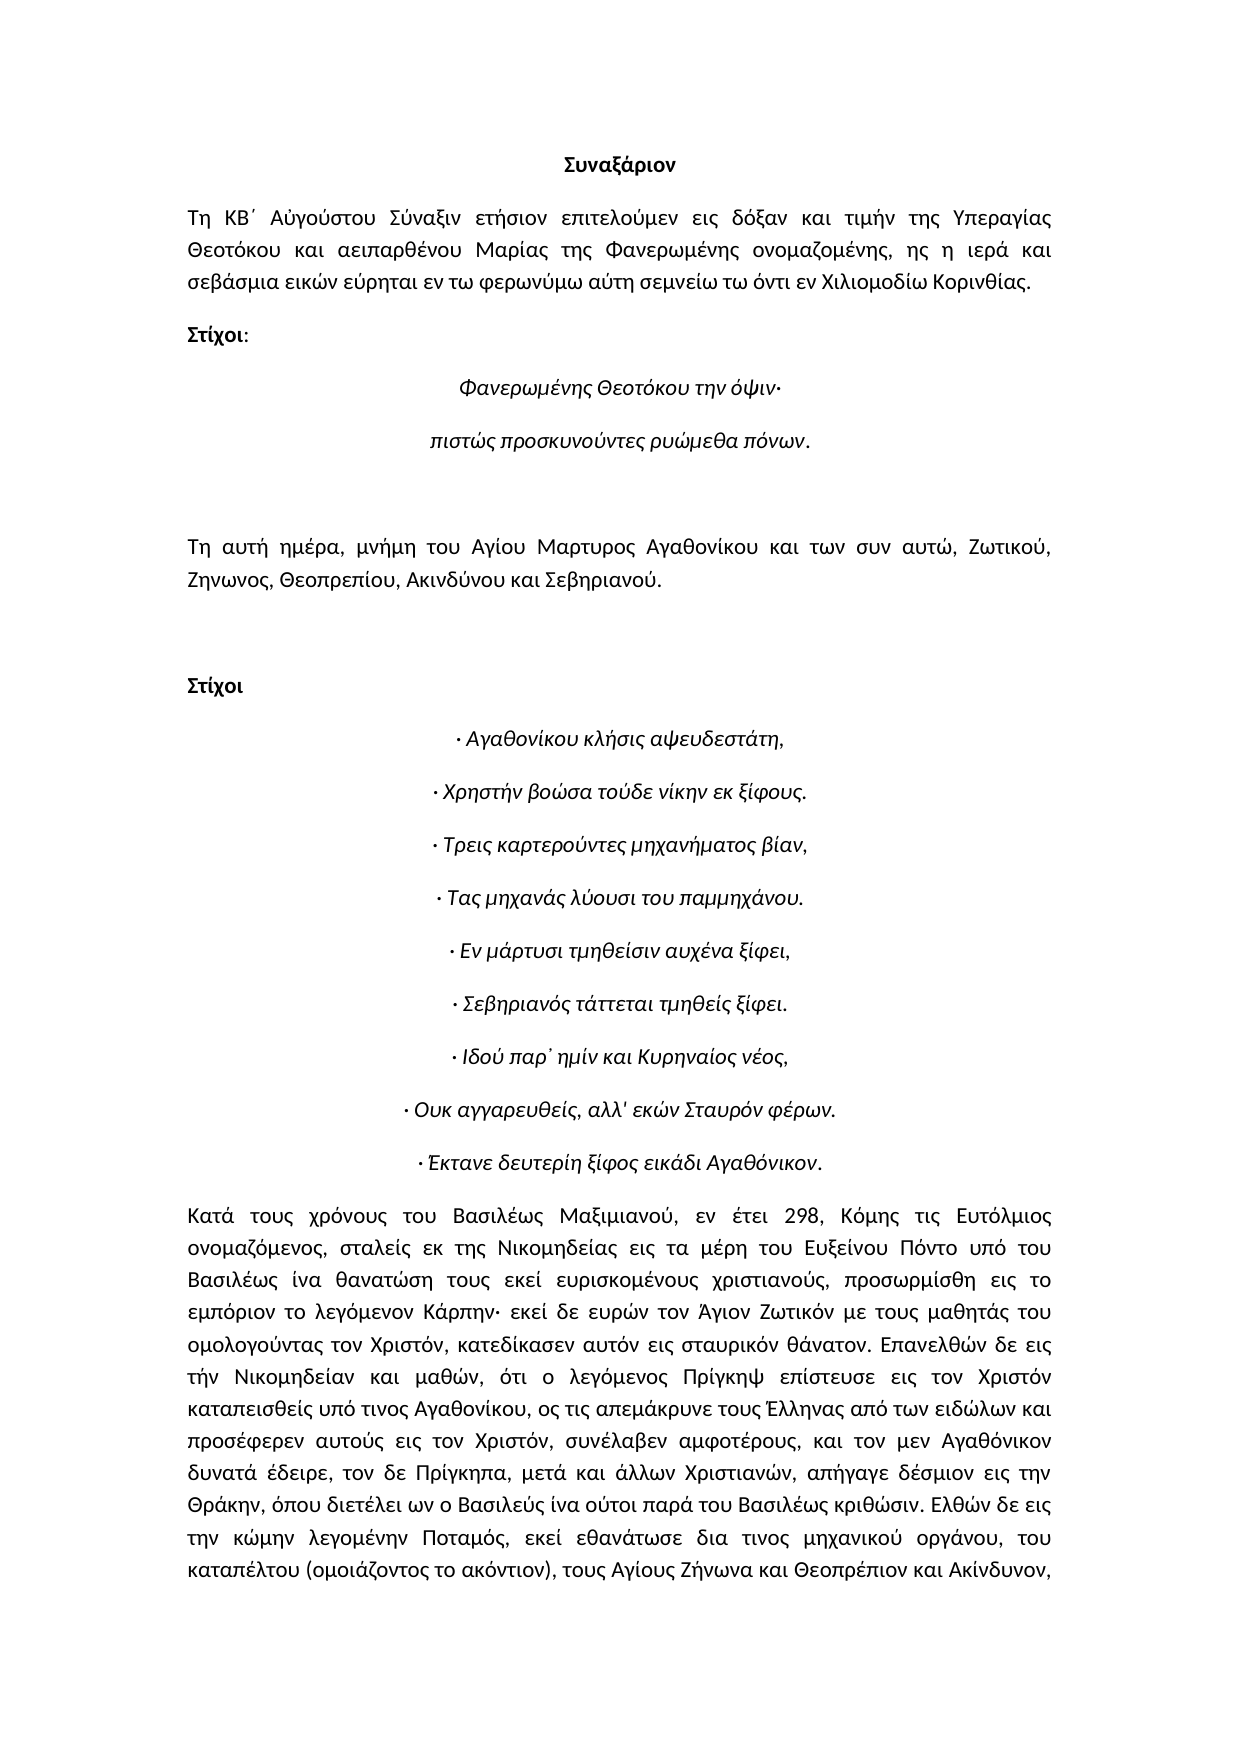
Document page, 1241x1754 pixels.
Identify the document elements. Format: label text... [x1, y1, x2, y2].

text · Έκτανε δευτερίη ξίφος εικάδι Αγαθόνικον. [187, 1148, 1053, 1176]
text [187, 1201, 1053, 1583]
text Τη αυτή ημέρα, μνήμη του Αγίου Μαρτυρος Αγαθονίκου και των συν αυτώ, Ζωτικού, Ζηνωνος, Θεοπρεπίου, Ακινδύνου και Σεβηριανού. [187, 532, 1053, 593]
text Στίχοι: [187, 320, 1053, 348]
text · Τας μηχανάς λύουσι του παμμηχάνου. [187, 883, 1053, 911]
text πιστώς προσκυνούντες ρυώμεθα πόνων. [187, 426, 1053, 454]
text Συναξάριον [187, 150, 1053, 178]
text · Τρεις καρτερούντες μηχανήματος βίαν, [187, 830, 1053, 858]
text · Αγαθονίκου κλήσις αψευδεστάτη, [187, 724, 1053, 752]
text Τη ΚΒ΄ Αὐγούστου Σύναξιν ετήσιον επιτελούμεν εις δόξαν και τιμήν της Υπεραγίας Θεοτόκου και αειπαρθένου Μαρίας της Φανερωμένης ονομαζομένης, ης η ιερά και σεβάσμια εικών εύρηται εν τω φερωνύμω αύτη σεμνείω τω όντι εν Χιλιομοδίω Κορινθίας. [187, 203, 1053, 295]
text · Εν μάρτυσι τμηθείσιν αυχένα ξίφει, [187, 936, 1053, 964]
text · Σεβηριανός τάττεται τμηθείς ξίφει. [187, 989, 1053, 1017]
text · Χρηστήν βοώσα τούδε νίκην εκ ξίφους. [187, 777, 1053, 805]
text · Ιδού παρ᾽ ημίν και Κυρηναίος νέος, [187, 1042, 1053, 1070]
text Στίχοι [187, 671, 1053, 699]
text Φανερωμένης Θεοτόκου την όψιν· [187, 373, 1053, 401]
text · Ουκ αγγαρευθείς, αλλ' εκών Σταυρόν φέρων. [187, 1095, 1053, 1123]
